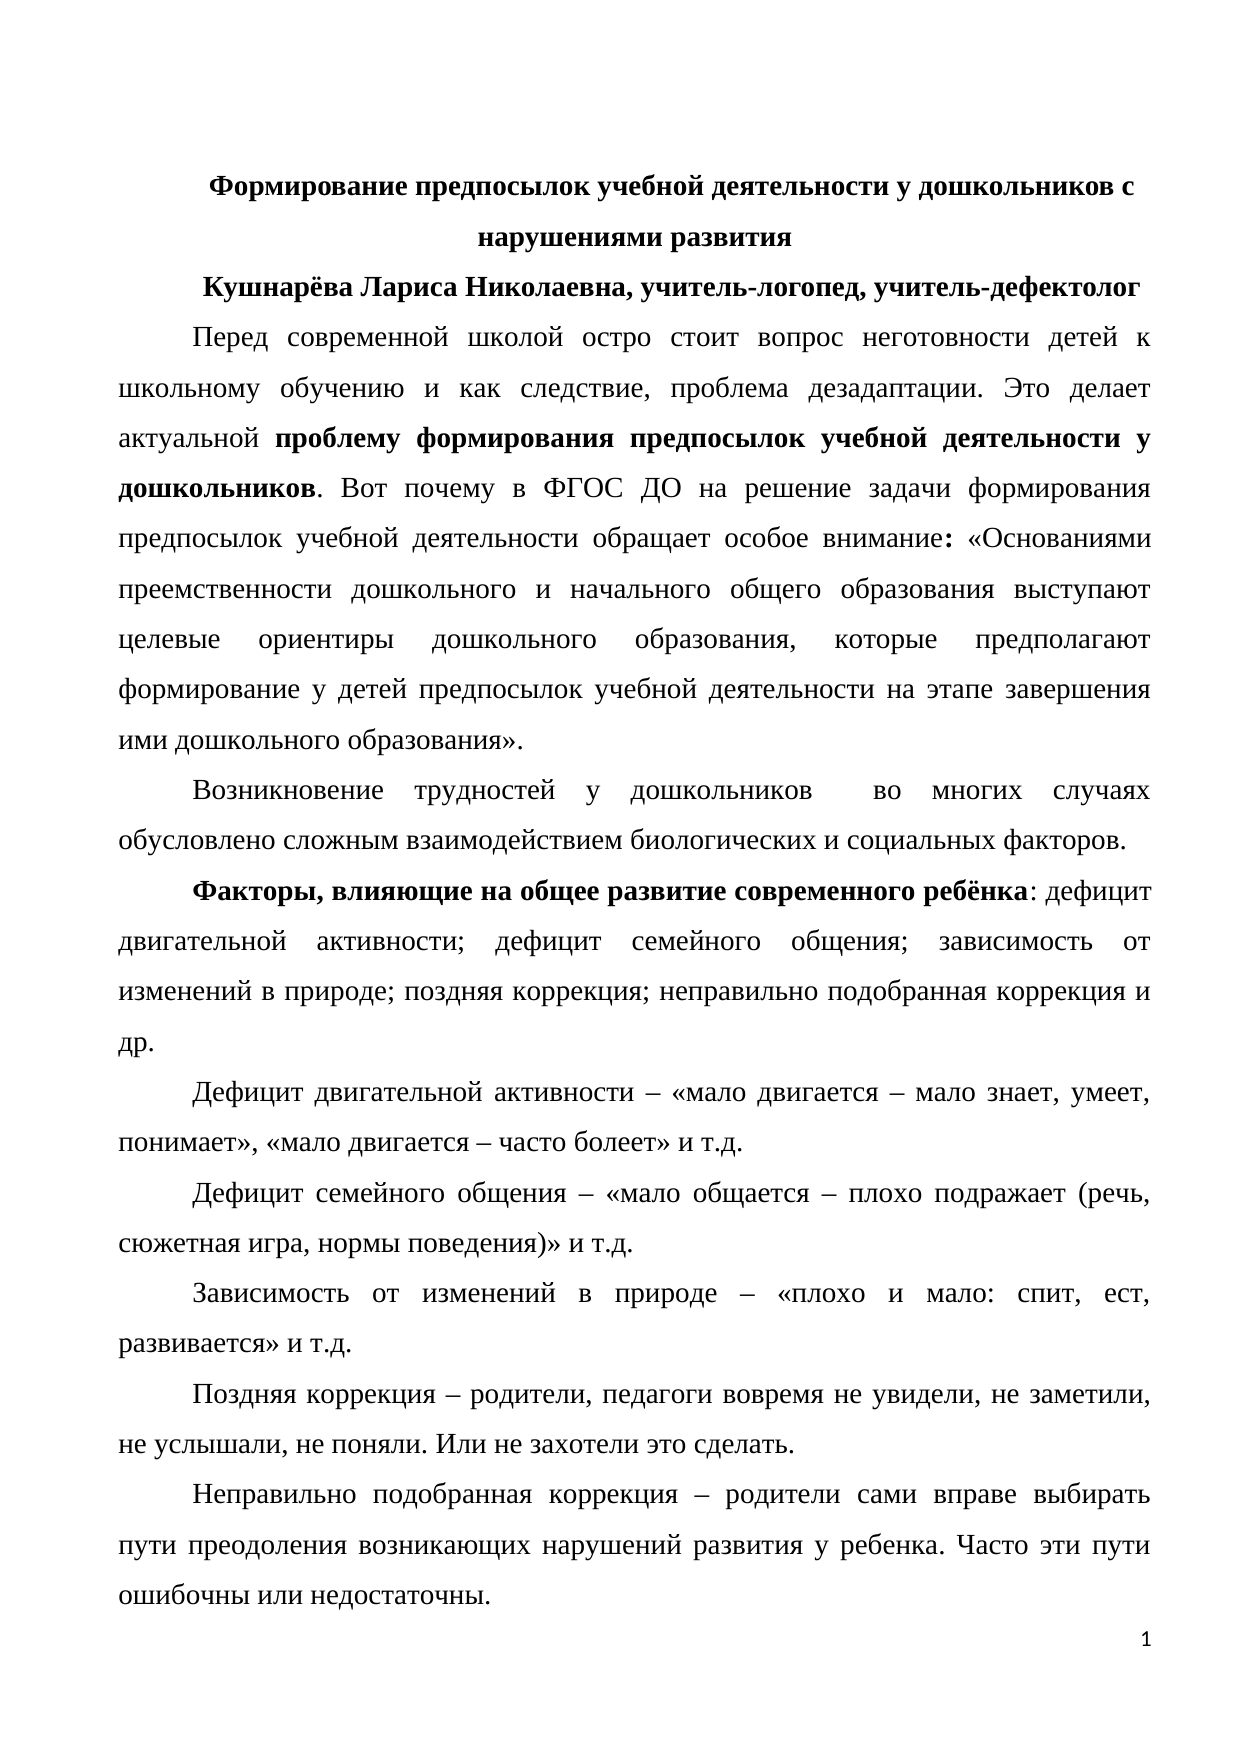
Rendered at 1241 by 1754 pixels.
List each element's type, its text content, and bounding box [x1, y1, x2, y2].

text Факторы, влияющие на общее развитие современного ребёнка: дефицит двигательной активности; дефицит семейного общения; зависимость от изменений в природе; поздняя коррекция; неправильно подобранная коррекция и др. [118, 873, 1152, 1057]
text Зависимость от изменений в природе – «плохо и мало: спит, ест, развивается» и т.д. [118, 1275, 1152, 1359]
text Неправильно подобранная коррекция – родители сами вправе выбирать пути преодоления возникающих нарушений развития у ребенка. Часто эти пути ошибочны или недостаточны. [118, 1477, 1152, 1611]
text Поздняя коррекция – родители, педагоги вовремя не увидели, не заметили, не услышали, не поняли. Или не захотели это сделать. [118, 1376, 1152, 1460]
text Перед современной школой остро стоит вопрос неготовности детей к школьному обучению и как следствие, проблема дезадаптации. Это делает актуальной проблему формирования предпосылок учебной деятельности у дошкольников. Вот почему в ФГОС ДО на решение задачи формирования предпосылок учебной деятельности обращает особое внимание: «Основаниями преемственности дошкольного и начального общего образования выступают целевые ориентиры дошкольного образования, которые предполагают формирование у детей предпосылок учебной деятельности на этапе завершения ими дошкольного образования». [118, 319, 1152, 755]
text Формирование предпосылок учебной деятельности у дошкольников с нарушениями развития [118, 168, 1152, 252]
text Кушнарёва Лариса Николаевна, учитель-логопед, учитель-дефектолог [118, 269, 1152, 303]
text Дефицит семейного общения – «мало общается – плохо подражает (речь, сюжетная игра, нормы поведения)» и т.д. [118, 1175, 1152, 1258]
text Дефицит двигательной активности – «мало двигается – мало знает, умеет, понимает», «мало двигается – часто болеет» и т.д. [118, 1074, 1152, 1158]
text Возникновение трудностей у дошкольников во многих случаях обусловлено сложным взаимодействием биологических и социальных факторов. [118, 772, 1152, 856]
